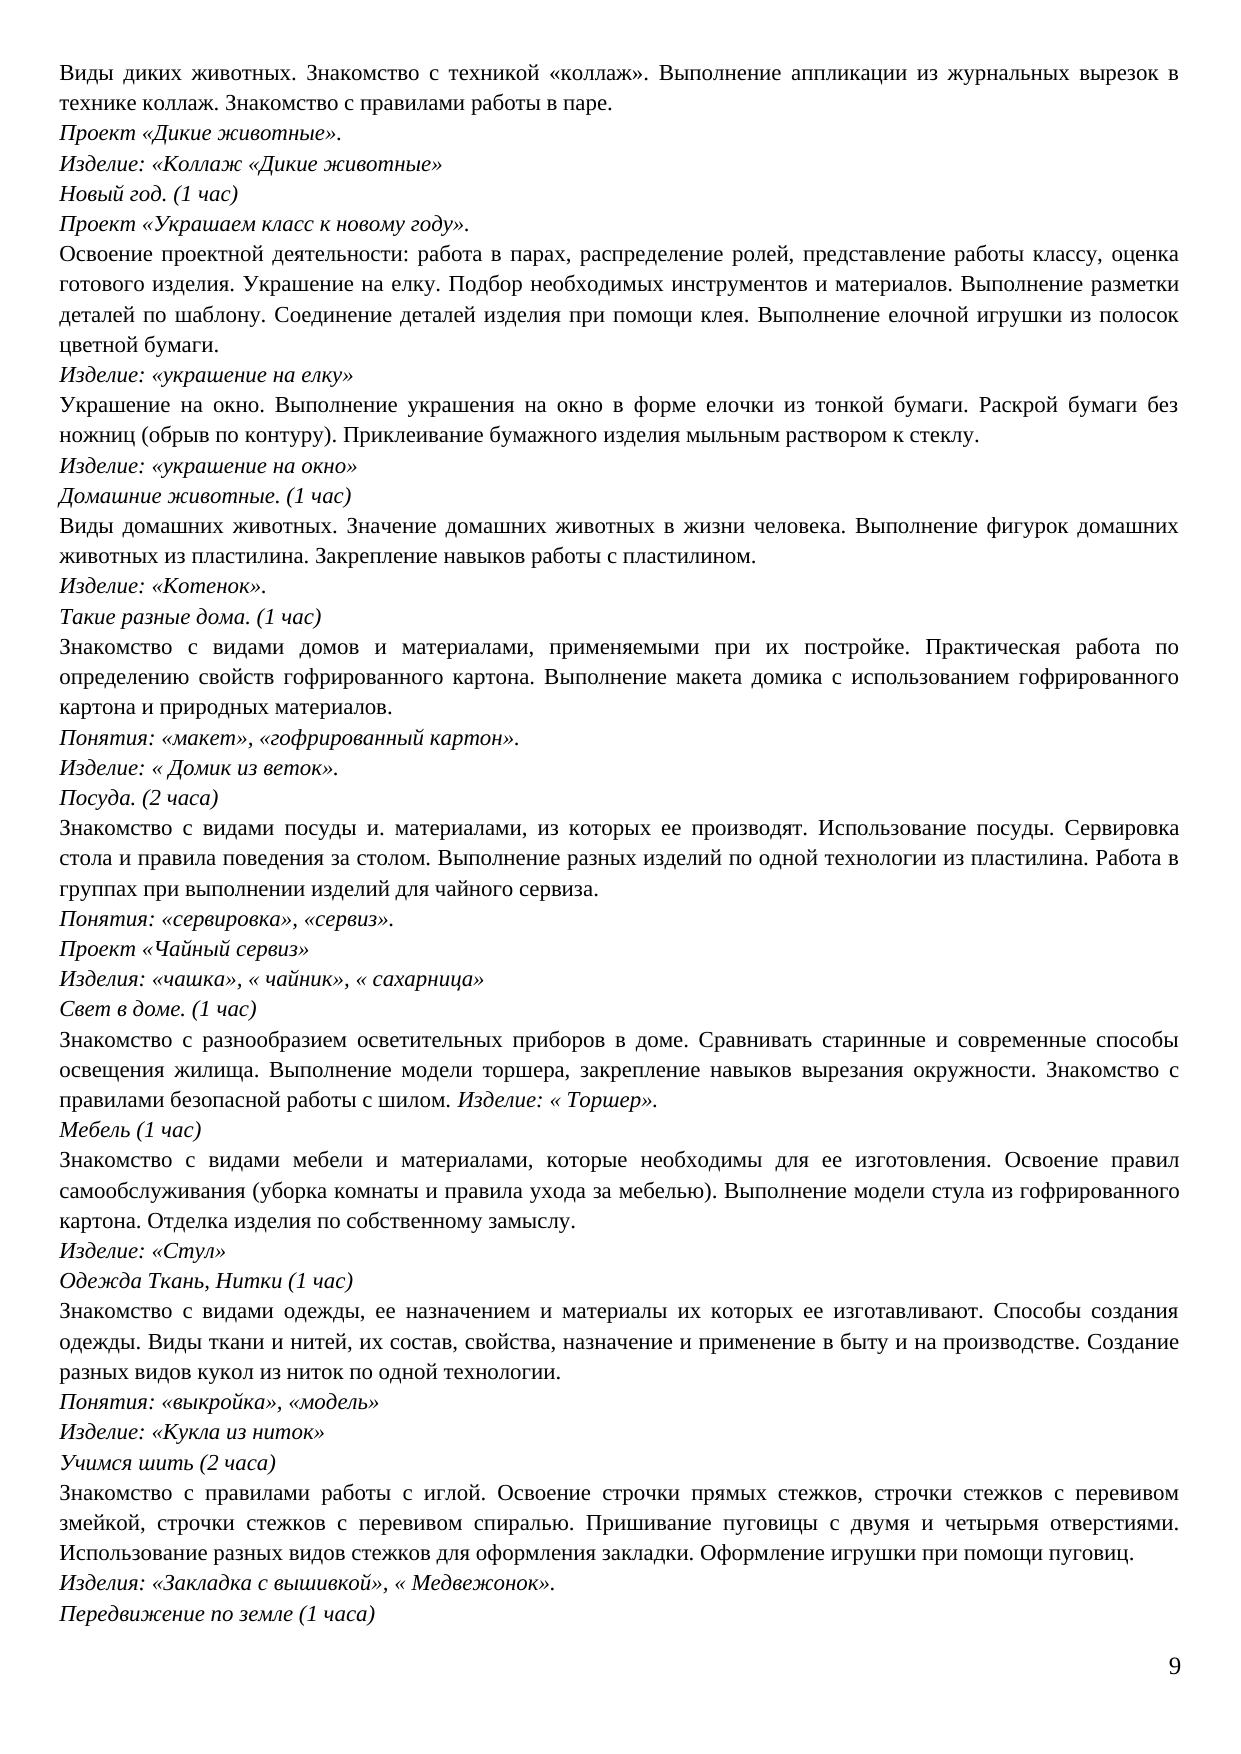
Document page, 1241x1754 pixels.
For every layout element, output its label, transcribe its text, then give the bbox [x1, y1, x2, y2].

text Знакомство с разнообразием осветительных приборов в доме. Сравнивать старинные и современные способы освещения жилища. Выполнение модели торшера, закрепление навыков вырезания окружности. Знакомство с правилами безопасной работы с шилом. Изделие: « Торшер». [59, 1026, 1181, 1112]
text Проект «Украшаем класс к новому году». [59, 210, 1181, 236]
text Мебель (1 час) [59, 1116, 1181, 1143]
text Виды диких животных. Знакомство с техникой «коллаж». Выполнение аппликации из журнальных вырезок в технике коллаж. Знакомство с правилами работы в паре. [59, 59, 1181, 116]
text Понятия: «выкройка», «модель» [59, 1388, 1181, 1414]
text Изделия: «Закладка с вышивкой», « Медвежонок». [59, 1569, 1181, 1596]
text Изделие: « Домик из веток». [59, 754, 1181, 780]
text Изделие: «Стул» [59, 1237, 1181, 1263]
text Виды домашних животных. Значение домашних животных в жизни человека. Выполнение фигурок домашних животных из пластилина. Закрепление навыков работы с пластилином. [59, 512, 1181, 569]
text Освоение проектной деятельности: работа в парах, распределение ролей, представление работы классу, оценка готового изделия. Украшение на елку. Подбор необходимых инструментов и материалов. Выполнение разметки деталей по шаблону. Соединение деталей изделия при помощи клея. Выполнение елочной игрушки из полосок цветной бумаги. [59, 240, 1181, 357]
text Понятия: «макет», «гофрированный картон». [59, 724, 1181, 750]
text Знакомство с правилами работы с иглой. Освоение строчки прямых стежков, строчки стежков с перевивом змейкой, строчки стежков с перевивом спиралью. Пришивание пуговицы с двумя и четырьмя отверстиями. Использование разных видов стежков для оформления закладки. Оформление игрушки при помощи пуговиц. [59, 1479, 1181, 1566]
text Изделие: «украшение на елку» [59, 361, 1181, 387]
text Новый год. (1 час) [59, 180, 1181, 206]
text Посуда. (2 часа) [59, 784, 1181, 810]
text Передвижение по земле (1 часа) [59, 1600, 1181, 1626]
text Знакомство с видами посуды и. материалами, из которых ее производят. Использование посуды. Сервировка стола и правила поведения за столом. Выполнение разных изделий по одной технологии из пластилина. Работа в группах при выполнении изделий для чайного сервиза. [59, 814, 1181, 901]
text Понятия: «сервировка», «сервиз». [59, 905, 1181, 931]
text Изделие: «Коллаж «Дикие животные» [59, 150, 1181, 176]
text Одежда Ткань, Нитки (1 час) [59, 1267, 1181, 1294]
text Знакомство с видами домов и материалами, применяемыми при их постройке. Практическая работа по определению свойств гофрированного картона. Выполнение макета домика с использованием гофрированного картона и природных материалов. [59, 633, 1181, 720]
text Изделие: «Кукла из ниток» [59, 1418, 1181, 1445]
text Такие разные дома. (1 час) [59, 603, 1181, 629]
text Украшение на окно. Выполнение украшения на окно в форме елочки из тонкой бумаги. Раскрой бумаги без ножниц (обрыв по контуру). Приклеивание бумажного изделия мыльным раствором к стеклу. [59, 391, 1181, 448]
text Изделия: «чашка», « чайник», « сахарница» [59, 965, 1181, 992]
text Проект «Дикие животные». [59, 119, 1181, 146]
text Изделие: «украшение на окно» [59, 452, 1181, 478]
text Учимся шить (2 часа) [59, 1449, 1181, 1475]
text Знакомство с видами одежды, ее назначением и материалы их которых ее изготавливают. Способы создания одежды. Виды ткани и нитей, их состав, свойства, назначение и применение в быту и на производстве. Создание разных видов кукол из ниток по одной технологии. [59, 1298, 1181, 1384]
text Домашние животные. (1 час) [59, 482, 1181, 508]
text Изделие: «Котенок». [59, 573, 1181, 599]
text Проект «Чайный сервиз» [59, 935, 1181, 961]
text Знакомство с видами мебели и материалами, которые необходимы для ее изготовления. Освоение правил самообслуживания (уборка комнаты и правила ухода за мебелью). Выполнение модели стула из гофрированного картона. Отделка изделия по собственному замыслу. [59, 1147, 1181, 1233]
text Свет в доме. (1 час) [59, 996, 1181, 1022]
